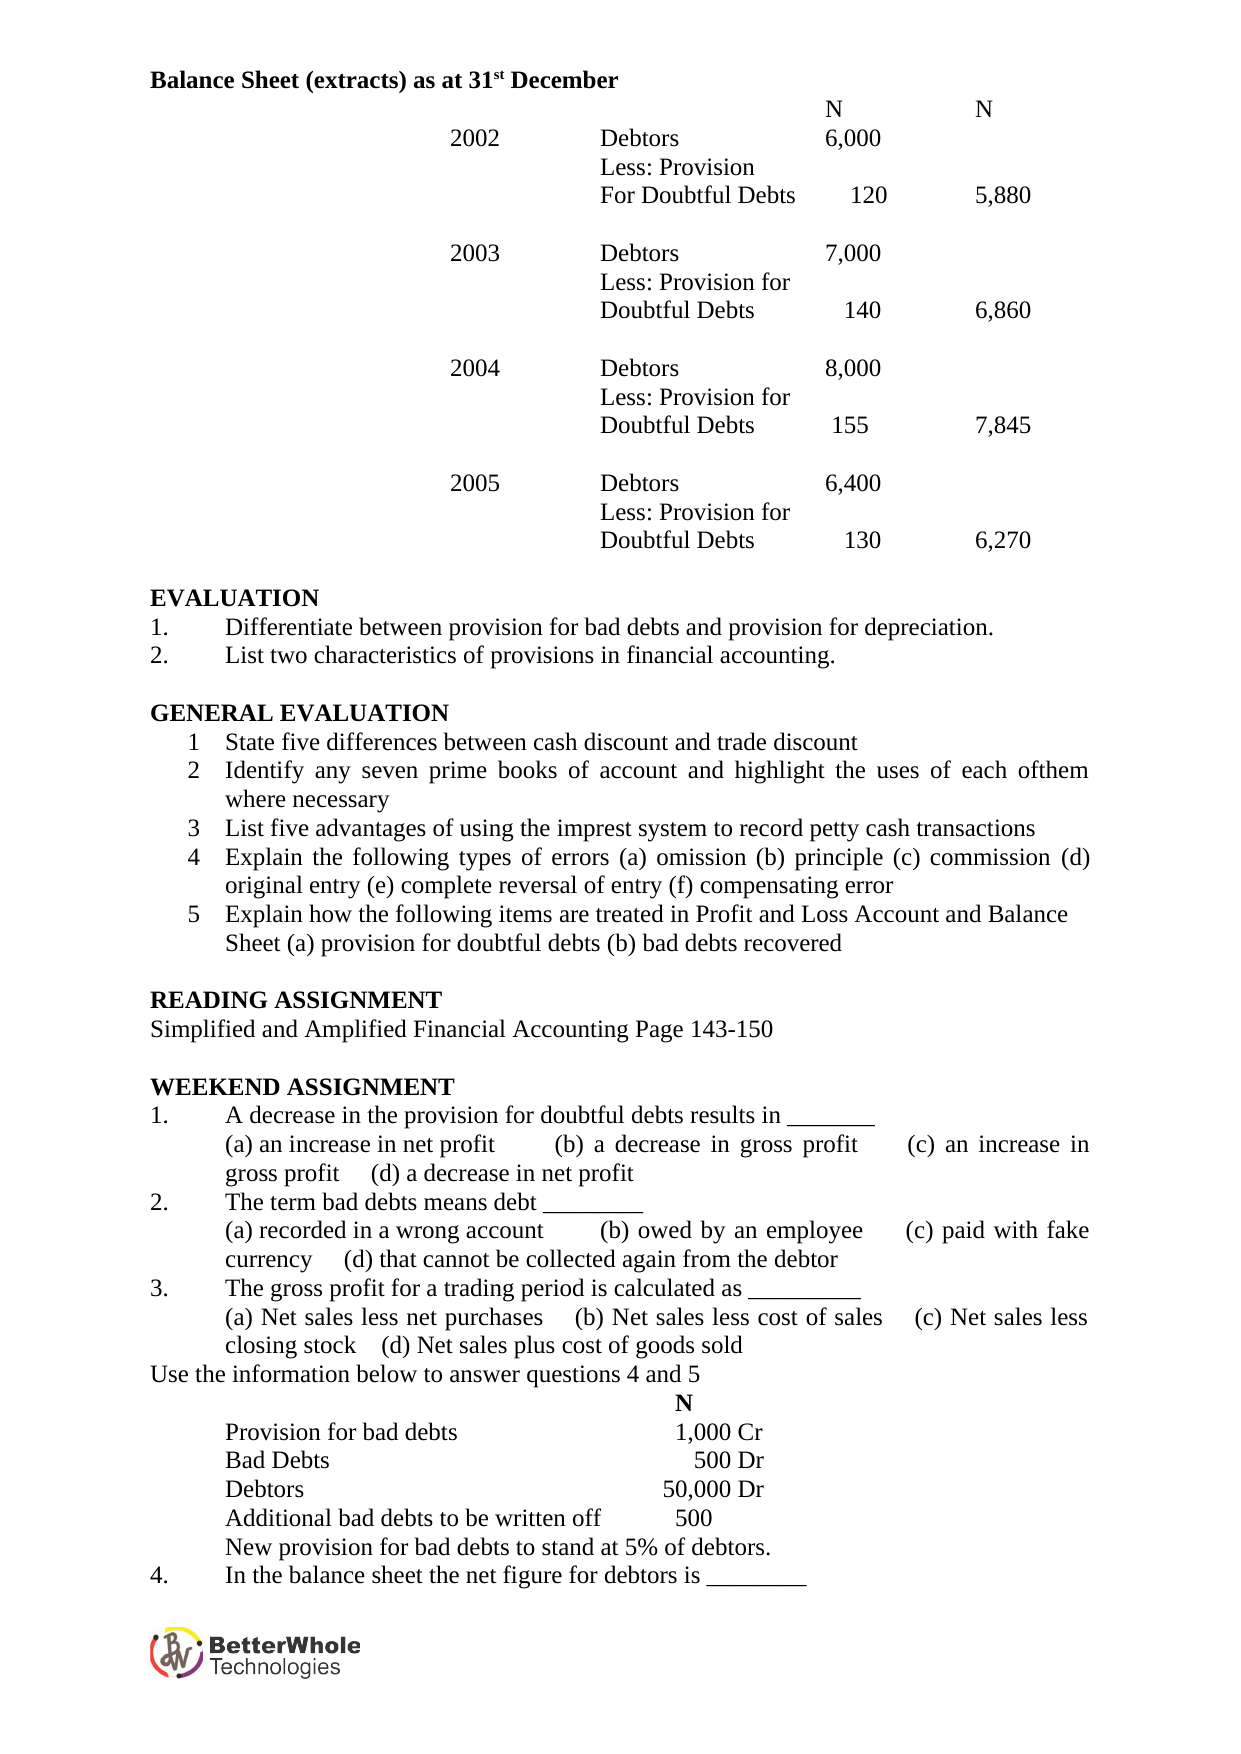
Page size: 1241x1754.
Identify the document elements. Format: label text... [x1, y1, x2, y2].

text 2005 Debtors 6,400 [150, 468, 1090, 497]
text EVALUATION [150, 583, 1090, 612]
text N N [150, 94, 1090, 123]
text 2004 Debtors 8,000 [150, 353, 1090, 382]
list State five differences between cash discount and trade discount [187, 727, 1090, 756]
text Provision for bad debts 1,000 Cr [150, 1417, 1090, 1446]
text Debtors 50,000 Dr [150, 1474, 1090, 1503]
text Less: Provision [150, 152, 1090, 181]
text Less: Provision for [150, 382, 1090, 411]
text Less: Provision for [150, 267, 1090, 296]
text (a) an increase in net profit (b) a decrease in gross profit (c) an increase in gross profit (d) a decrease in net profit [225, 1129, 1090, 1187]
text Bad Debts 500 Dr [150, 1446, 1090, 1474]
text WEEKEND ASSIGNMENT [150, 1072, 1090, 1101]
text 2. List two characteristics of provisions in financial accounting. [150, 641, 1090, 669]
text Doubtful Debts 155 7,845 [150, 411, 1090, 439]
list Explain how the following items are treated in Profit and Loss Account and Balance [187, 899, 1090, 928]
text 2. The term bad debts means debt ________ [150, 1187, 1090, 1216]
text 2003 Debtors 7,000 [150, 238, 1090, 267]
text GENERAL EVALUATION [150, 698, 1090, 727]
text 2002 Debtors 6,000 [150, 123, 1090, 152]
text N [150, 1388, 1090, 1417]
text 1. A decrease in the provision for doubtful debts results in _______ [150, 1101, 1090, 1129]
text Less: Provision for [150, 497, 1090, 526]
text 1. Differentiate between provision for bad debts and provision for depreciation. [150, 612, 1090, 641]
text Additional bad debts to be written off 500 [150, 1503, 1090, 1532]
text (a) Net sales less net purchases (b) Net sales less cost of sales (c) Net sales less closing stock (d) Net sales plus cost of goods sold [225, 1302, 1090, 1359]
text Balance Sheet (extracts) as at 31st December [150, 66, 1090, 94]
text Use the information below to answer questions 4 and 5 [150, 1359, 1090, 1388]
text For Doubtful Debts 120 5,880 [150, 181, 1090, 209]
text New provision for bad debts to stand at 5% of debtors. [150, 1532, 1090, 1561]
text Doubtful Debts 140 6,860 [150, 296, 1090, 324]
text READING ASSIGNMENT [150, 986, 1090, 1014]
list Identify any seven prime books of account and highlight the uses of each ofthem where necessary [187, 756, 1090, 813]
picture [150, 1627, 360, 1679]
text Doubtful Debts 130 6,270 [150, 526, 1090, 554]
text 4. In the balance sheet the net figure for debtors is ________ [150, 1561, 1090, 1589]
list Explain the following types of errors (a) omission (b) principle (c) commission (d) original entry (e) complete reversal of entry (f) compensating error [187, 842, 1090, 899]
list List five advantages of using the imprest system to record petty cash transactions [187, 813, 1090, 842]
text (a) recorded in a wrong account (b) owed by an employee (c) paid with fake currency (d) that cannot be collected again from the debtor [225, 1216, 1090, 1273]
text 3. The gross profit for a trading period is calculated as _________ [150, 1273, 1090, 1302]
text Simplified and Amplified Financial Accounting Page 143-150 [150, 1014, 1090, 1043]
text Sheet (a) provision for doubtful debts (b) bad debts recovered [187, 928, 1090, 957]
